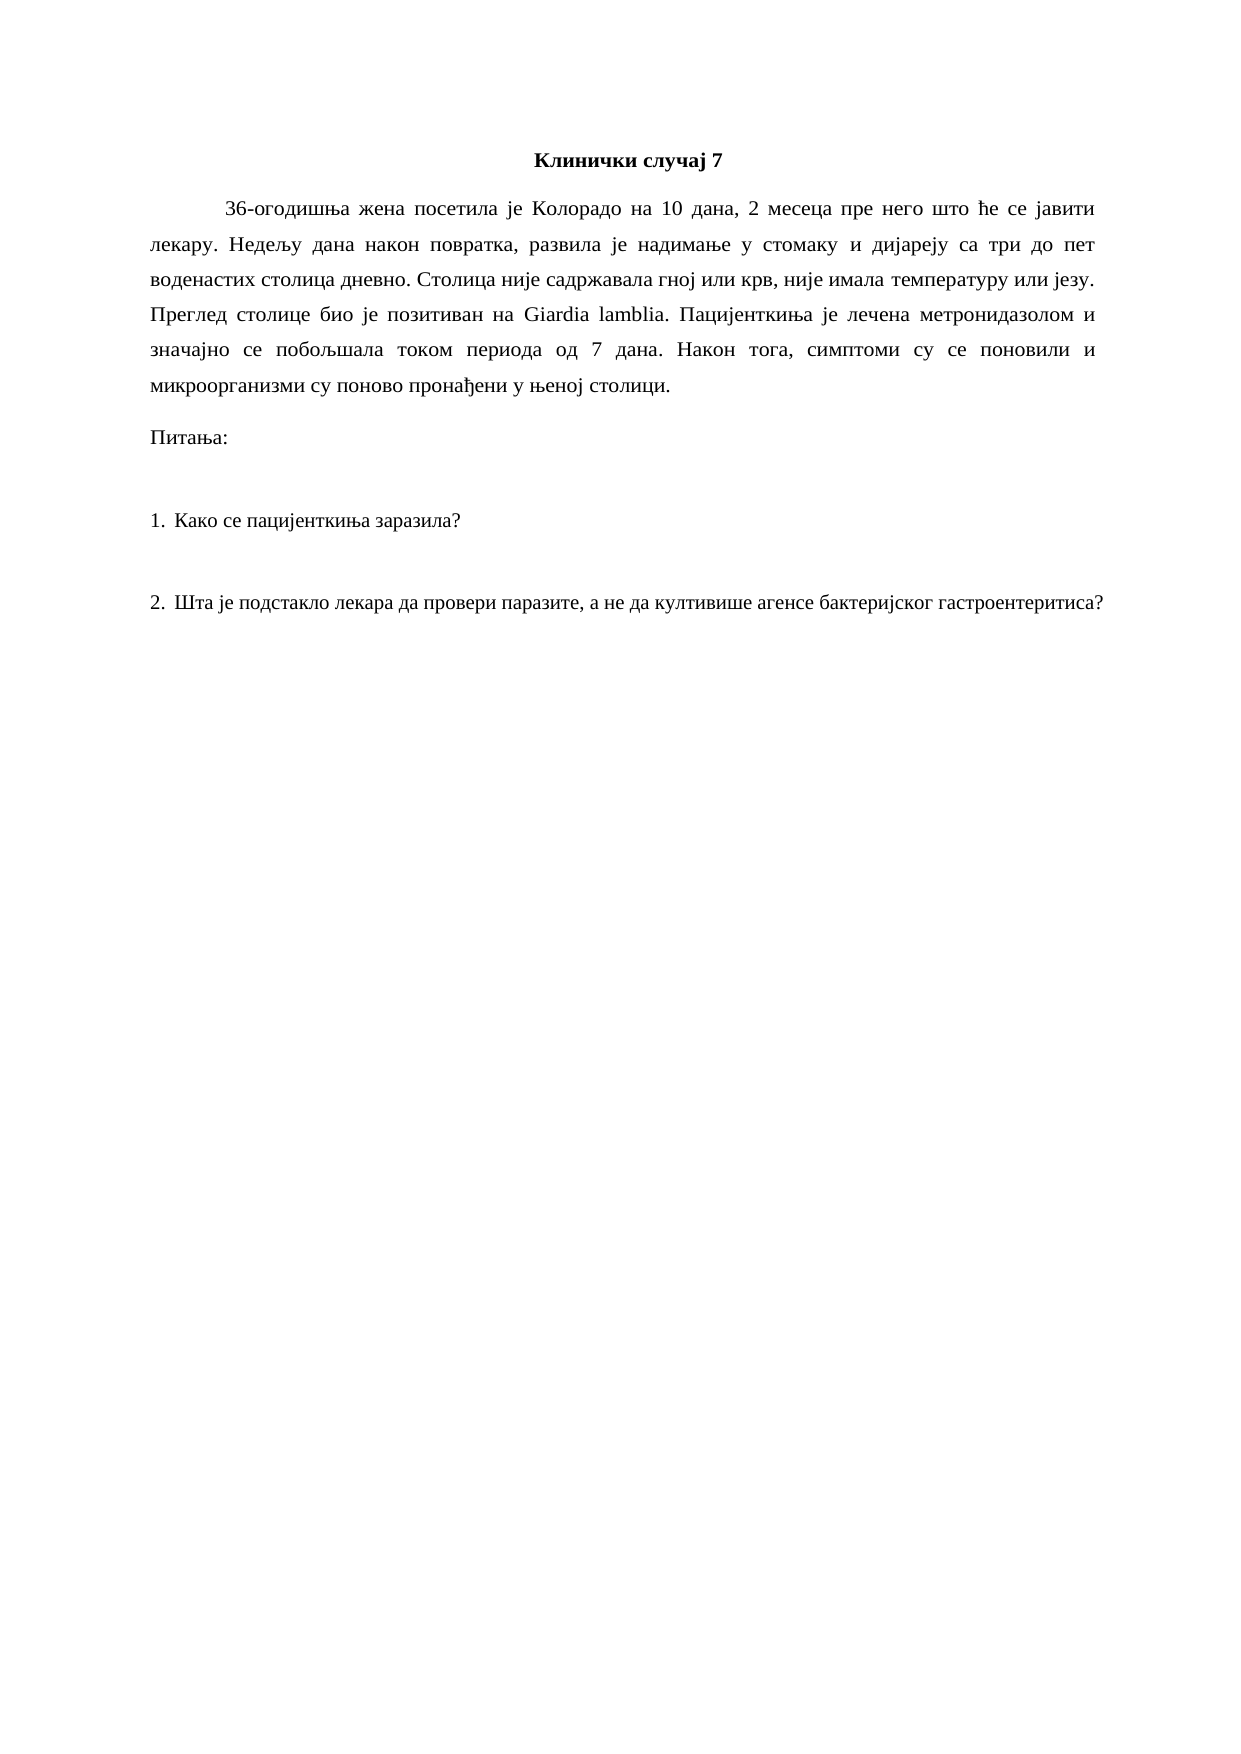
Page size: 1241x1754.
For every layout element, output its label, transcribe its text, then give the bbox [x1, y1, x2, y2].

text Клинички случај 7 [75, 148, 1107, 172]
text 36-огодишња жена посетила је Колорадо на 10 дана, 2 месеца пре него што ће се јавити лекару. Недељу дана након повратка, развила је надимање у стомаку и дијареју са три до пет воденастих столица дневно. Столица није садржавала гној или крв, није имала температуру или језу. Преглед столице био је позитиван на Giardia lamblia. Пацијенткиња је лечена метронидазолом и значајно се побољшала током периода од 7 дана. Након тога, симптоми су се поновили и микроорганизми су поново пронађени у њеној столици. [150, 196, 1095, 397]
text Питања: [150, 425, 1107, 449]
list Како се пацијенткиња заразила? [150, 508, 1107, 532]
list Шта је подстакло лекара да провери паразите, а не да култивише агенсе бактеријског гастроентеритиса? [150, 590, 1107, 614]
